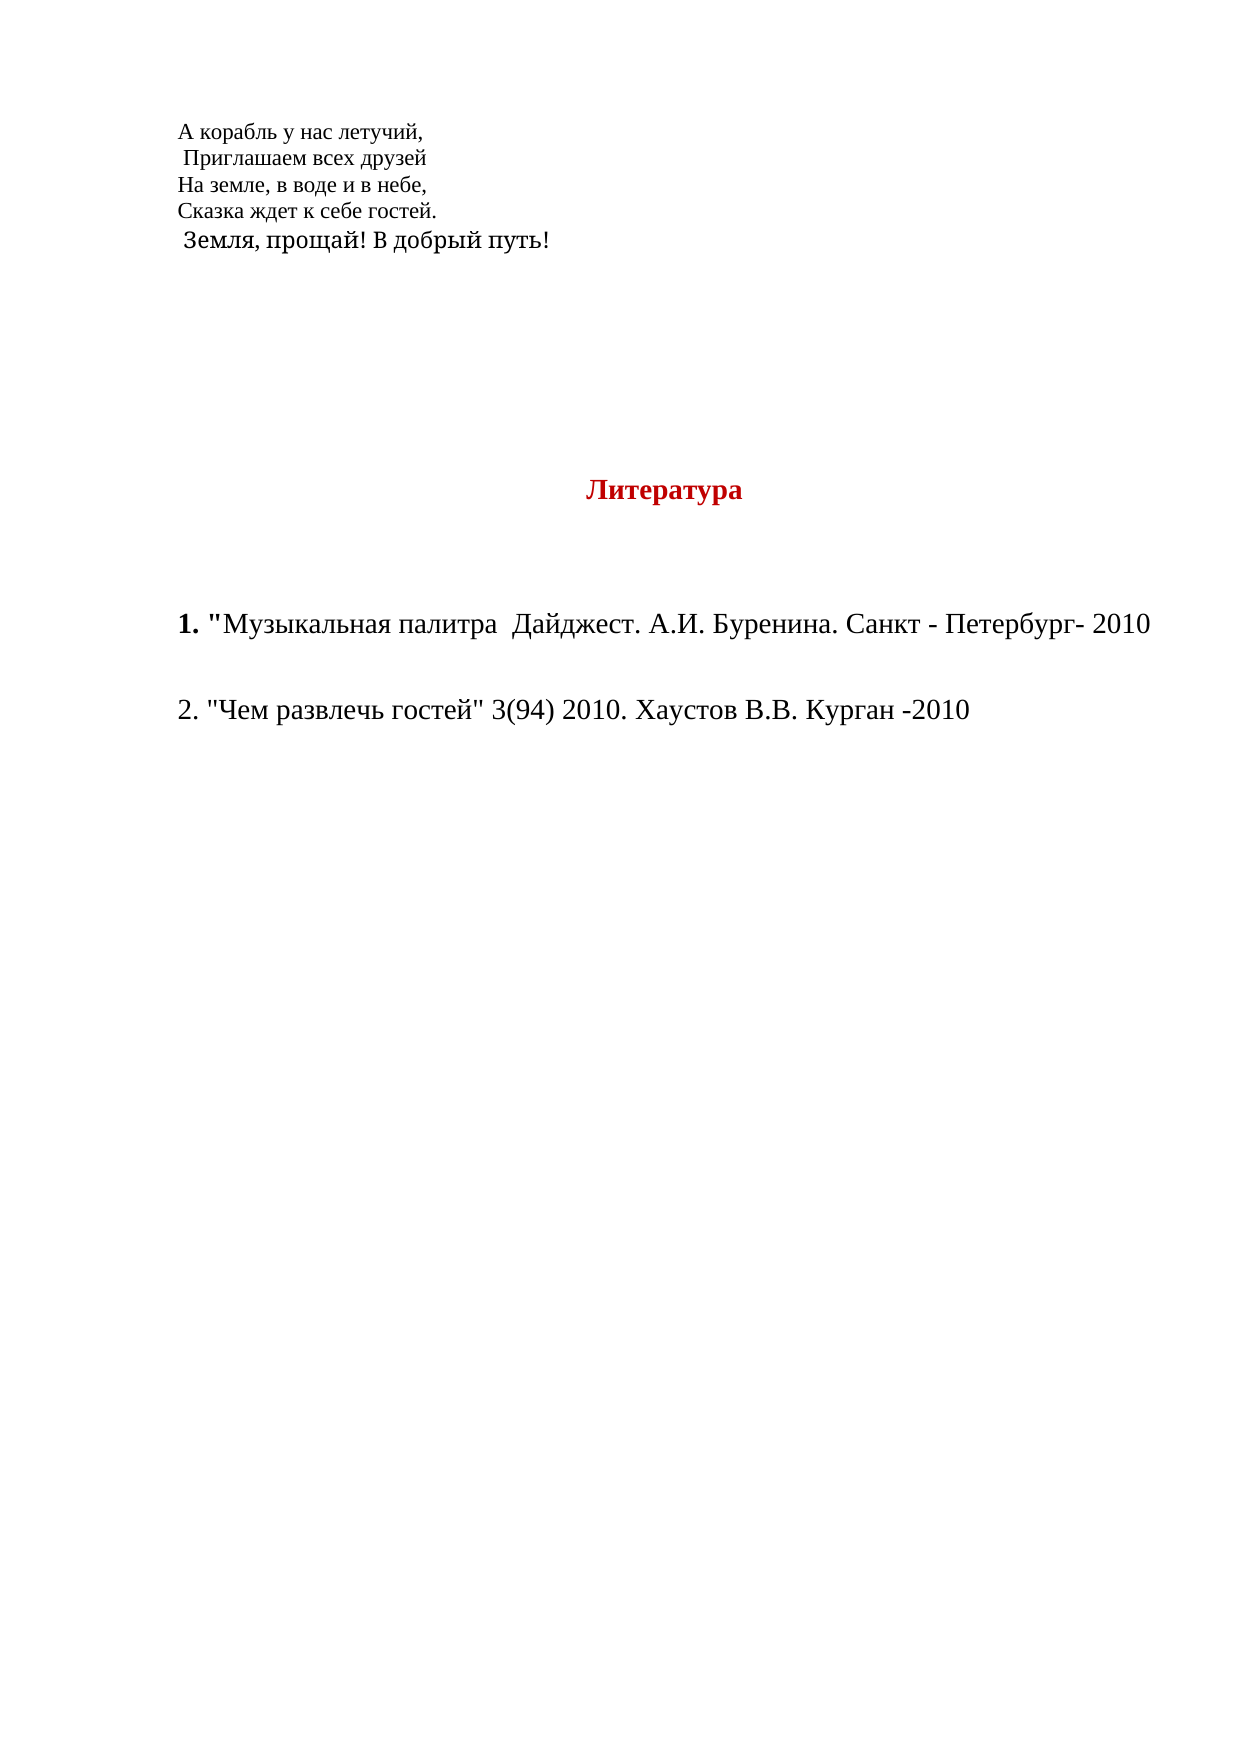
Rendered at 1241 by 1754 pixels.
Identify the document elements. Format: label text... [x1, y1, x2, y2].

text Приглашаем всех друзей [177, 144, 1152, 171]
text На земле, в воде и в небе, [177, 171, 1152, 197]
text 1. "Музыкальная палитра Дайджест. А.И. Буренина. Санкт - Петербург- 2010 [177, 606, 1152, 640]
text Литература [177, 472, 1152, 506]
text А корабль у нас летучий, [177, 118, 1152, 144]
text Сказка ждет к себе гостей. [177, 197, 1152, 223]
text Земля, прощай! В добрый путь! [177, 223, 1152, 255]
text 2. "Чем развлечь гостей" 3(94) 2010. Хаустов В.В. Курган -2010 [177, 692, 1152, 726]
